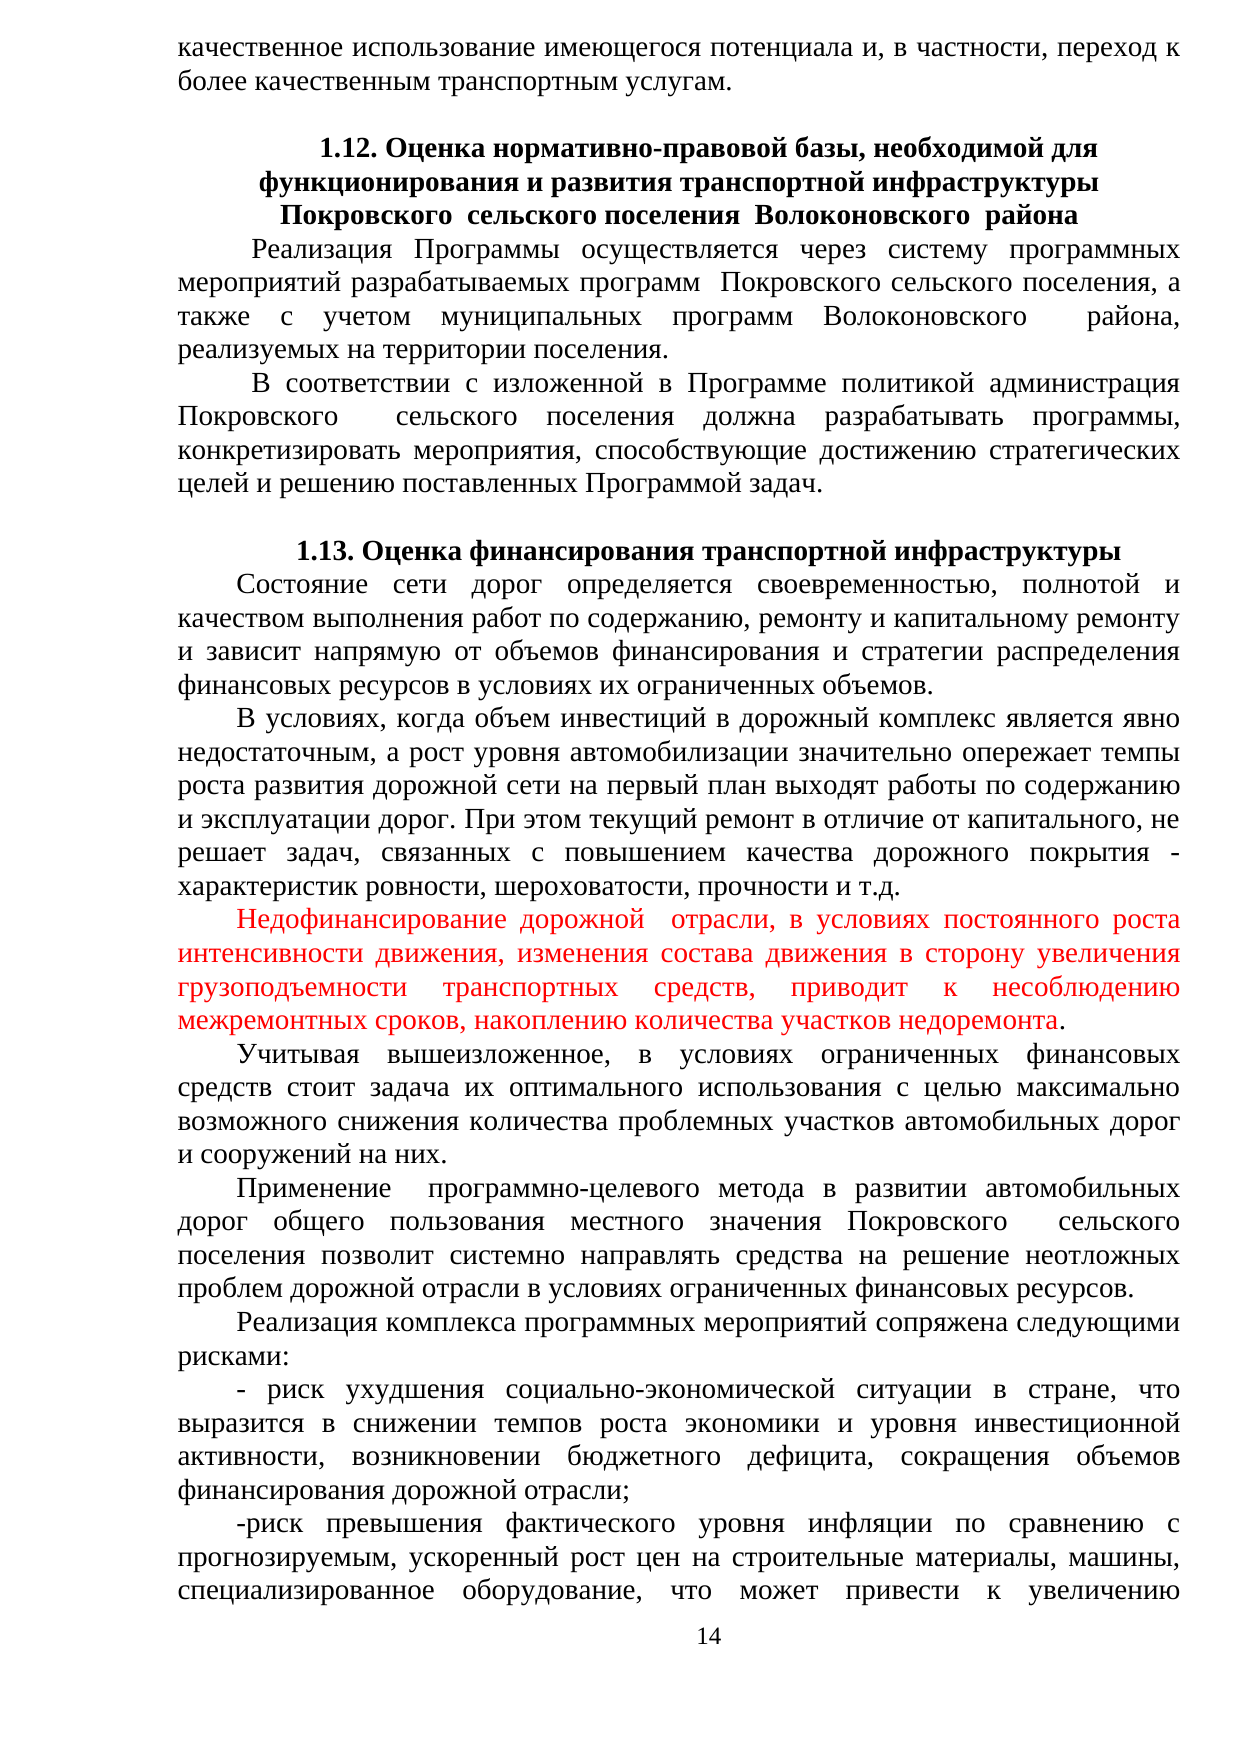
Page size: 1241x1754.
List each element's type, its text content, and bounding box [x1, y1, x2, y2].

text - риск ухудшения социально-экономической ситуации в стране, что выразится в снижении темпов роста экономики и уровня инвестиционной активности, возникновении бюджетного дефицита, сокращения объемов финансирования дорожной отрасли; [177, 1371, 1181, 1505]
text В соответствии с изложенной в Программе политикой администрация Покровского сельского поселения должна разрабатывать программы, конкретизировать мероприятия, способствующие достижению стратегических целей и решению поставленных Программой задач. [177, 365, 1181, 499]
text Состояние сети дорог определяется своевременностью, полнотой и качеством выполнения работ по содержанию, ремонту и капитальному ремонту и зависит напрямую от объемов финансирования и стратегии распределения финансовых ресурсов в условиях их ограниченных объемов. [177, 566, 1181, 700]
text Учитывая вышеизложенное, в условиях ограниченных финансовых средств стоит задача их оптимального использования с целью максимально возможного снижения количества проблемных участков автомобильных дорог и сооружений на них. [177, 1036, 1181, 1170]
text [177, 29, 1181, 97]
text Недофинансирование дорожной отрасли, в условиях постоянного роста интенсивности движения, изменения состава движения в сторону увеличения грузоподъемности транспортных средств, приводит к несоблюдению межремонтных сроков, накоплению количества участков недоремонта. [177, 902, 1181, 1036]
text 1.13. Оценка финансирования транспортной инфраструктуры [177, 533, 1181, 566]
text Применение программно-целевого метода в развитии автомобильных дорог общего пользования местного значения Покровского сельского поселения позволит системно направлять средства на решение неотложных проблем дорожной отрасли в условиях ограниченных финансовых ресурсов. [177, 1170, 1181, 1304]
text 1.12. Оценка нормативно-правовой базы, необходимой для функционирования и развития транспортной инфраструктуры Покровского сельского поселения Волоконовского района [177, 130, 1181, 231]
text В условиях, когда объем инвестиций в дорожный комплекс является явно недостаточным, а рост уровня автомобилизации значительно опережает темпы роста развития дорожной сети на первый план выходят работы по содержанию и эксплуатации дорог. При этом текущий ремонт в отличие от капитального, не решает задач, связанных с повышением качества дорожного покрытия - характеристик ровности, шероховатости, прочности и т.д. [177, 700, 1181, 902]
text Реализация Программы осуществляется через систему программных мероприятий разрабатываемых программ Покровского сельского поселения, а также с учетом муниципальных программ Волоконовского района, реализуемых на территории поселения. [177, 231, 1181, 365]
text Реализация комплекса программных мероприятий сопряжена следующими рисками: [177, 1304, 1181, 1371]
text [177, 1505, 1181, 1606]
